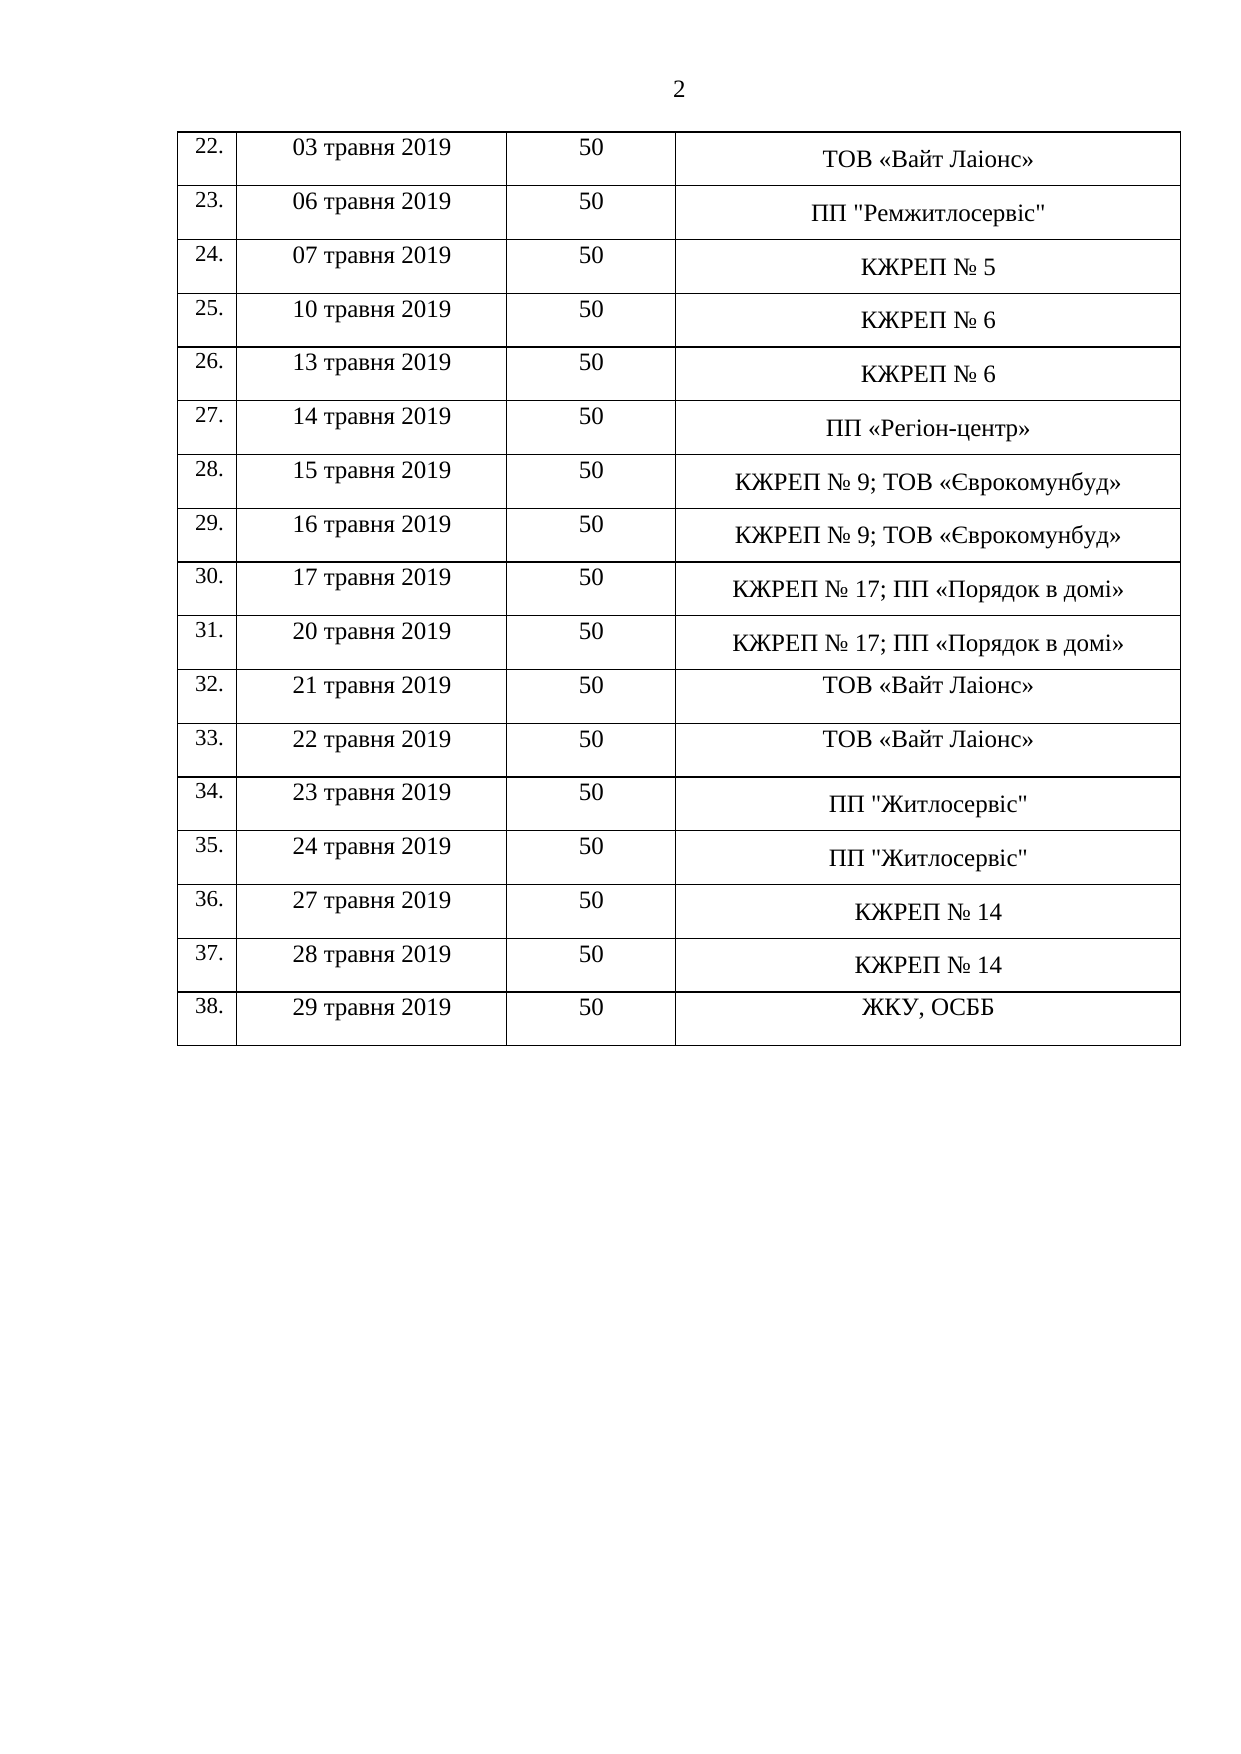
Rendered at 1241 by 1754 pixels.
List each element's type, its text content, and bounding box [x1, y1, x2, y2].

table_cell 50 [507, 509, 675, 561]
table_cell КЖРЕП № 6 [676, 348, 1180, 400]
table_cell 50 [507, 348, 675, 400]
table_cell 10 травня 2019 [237, 294, 506, 346]
table_cell 17 травня 2019 [237, 563, 506, 615]
table_cell 13 травня 2019 [237, 348, 506, 400]
table_cell 21 травня 2019 [237, 670, 506, 723]
table_cell 15 травня 2019 [237, 455, 506, 508]
table_cell ПП «Регіон-центр» [676, 401, 1180, 454]
table_cell 50 [507, 993, 675, 1045]
table_cell [178, 294, 236, 346]
table_cell 50 [507, 885, 675, 938]
table_cell [178, 401, 236, 454]
table_cell 14 травня 2019 [237, 401, 506, 454]
table_cell 50 [507, 670, 675, 723]
table_cell [178, 831, 236, 884]
table_cell КЖРЕП № 14 [676, 885, 1180, 938]
table_cell [178, 186, 236, 239]
table_cell [178, 509, 236, 561]
table_cell 50 [507, 133, 675, 185]
table_cell 23 травня 2019 [237, 778, 506, 830]
table_cell ТОВ «Вайт Лаіонс» [676, 724, 1180, 776]
table_cell 50 [507, 778, 675, 830]
table_cell 50 [507, 616, 675, 669]
table_cell 50 [507, 563, 675, 615]
table_cell ТОВ «Вайт Лаіонс» [676, 670, 1180, 723]
table_cell 06 травня 2019 [237, 186, 506, 239]
table_cell КЖРЕП № 17; ПП «Порядок в домі» [676, 563, 1180, 615]
table_cell 50 [507, 455, 675, 508]
table_cell КЖРЕП № 6 [676, 294, 1180, 346]
table_cell ПП "Ремжитлосервіс" [676, 186, 1180, 239]
table_cell ТОВ «Вайт Лаіонс» [676, 133, 1180, 185]
table_cell [178, 670, 236, 723]
table_cell [178, 993, 236, 1045]
table_cell 24 травня 2019 [237, 831, 506, 884]
table_cell [178, 939, 236, 991]
table_cell 27 травня 2019 [237, 885, 506, 938]
table_cell [178, 724, 236, 776]
table_cell [178, 133, 236, 185]
table_cell [178, 563, 236, 615]
table_cell 07 травня 2019 [237, 240, 506, 293]
table_cell ЖКУ, ОСББ [676, 993, 1180, 1045]
table_cell [178, 885, 236, 938]
table_cell КЖРЕП № 17; ПП «Порядок в домі» [676, 616, 1180, 669]
table_cell 20 травня 2019 [237, 616, 506, 669]
table_cell [178, 778, 236, 830]
table_cell 50 [507, 186, 675, 239]
table_cell 22 травня 2019 [237, 724, 506, 776]
table_cell ПП "Житлосервіс" [676, 831, 1180, 884]
table_cell КЖРЕП № 9; ТОВ «Єврокомунбуд» [676, 455, 1180, 508]
table_cell 16 травня 2019 [237, 509, 506, 561]
table_cell [178, 455, 236, 508]
table_cell 50 [507, 939, 675, 991]
table_cell 50 [507, 831, 675, 884]
table_cell [178, 348, 236, 400]
table_cell 03 травня 2019 [237, 133, 506, 185]
table_cell [178, 616, 236, 669]
table_cell 29 травня 2019 [237, 993, 506, 1045]
table_cell КЖРЕП № 5 [676, 240, 1180, 293]
table_cell [178, 240, 236, 293]
table_cell 50 [507, 240, 675, 293]
table_cell 50 [507, 401, 675, 454]
table_cell 50 [507, 294, 675, 346]
table_cell КЖРЕП № 9; ТОВ «Єврокомунбуд» [676, 509, 1180, 561]
table_cell ПП "Житлосервіс" [676, 778, 1180, 830]
table_cell КЖРЕП № 14 [676, 939, 1180, 991]
table_cell 50 [507, 724, 675, 776]
table_cell 28 травня 2019 [237, 939, 506, 991]
